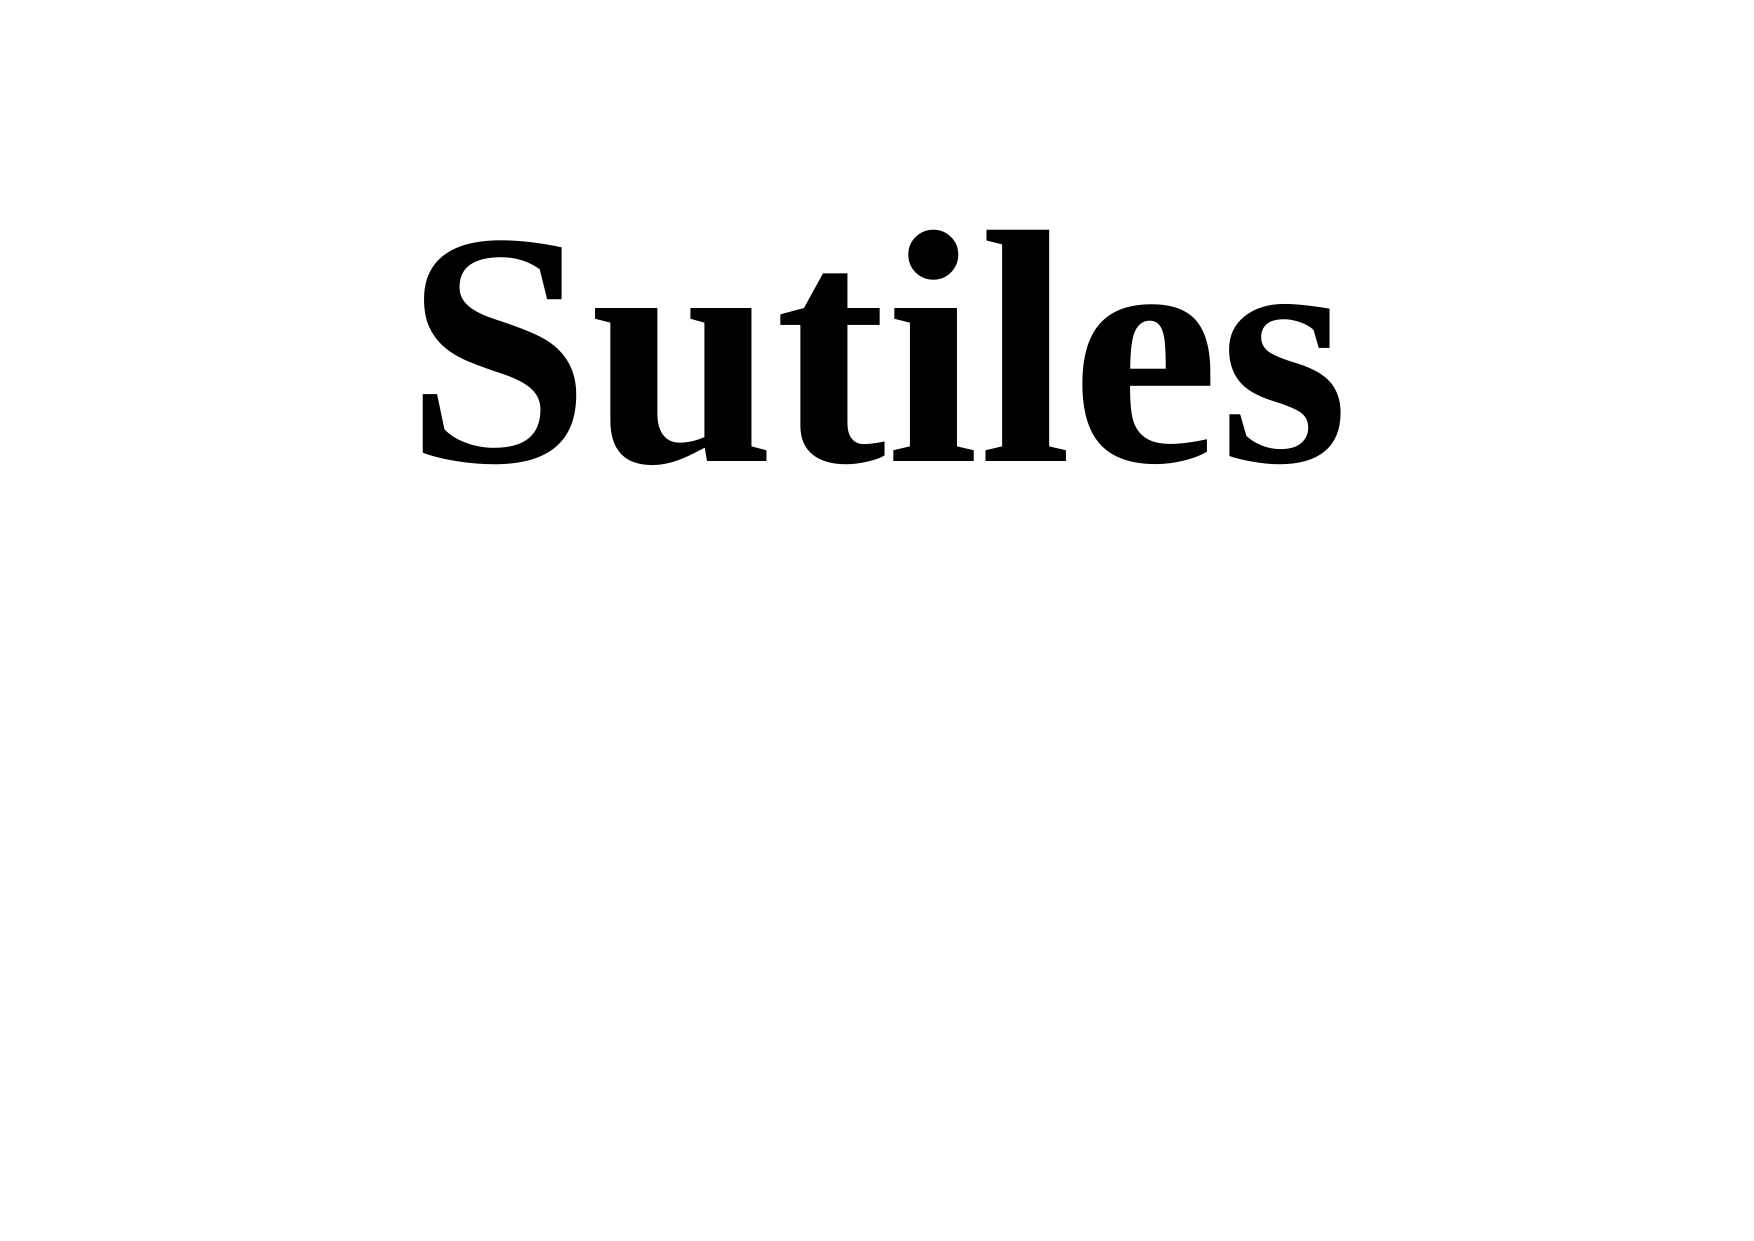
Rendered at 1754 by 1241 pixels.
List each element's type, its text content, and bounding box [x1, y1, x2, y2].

text Sutiles [150, 150, 1604, 533]
